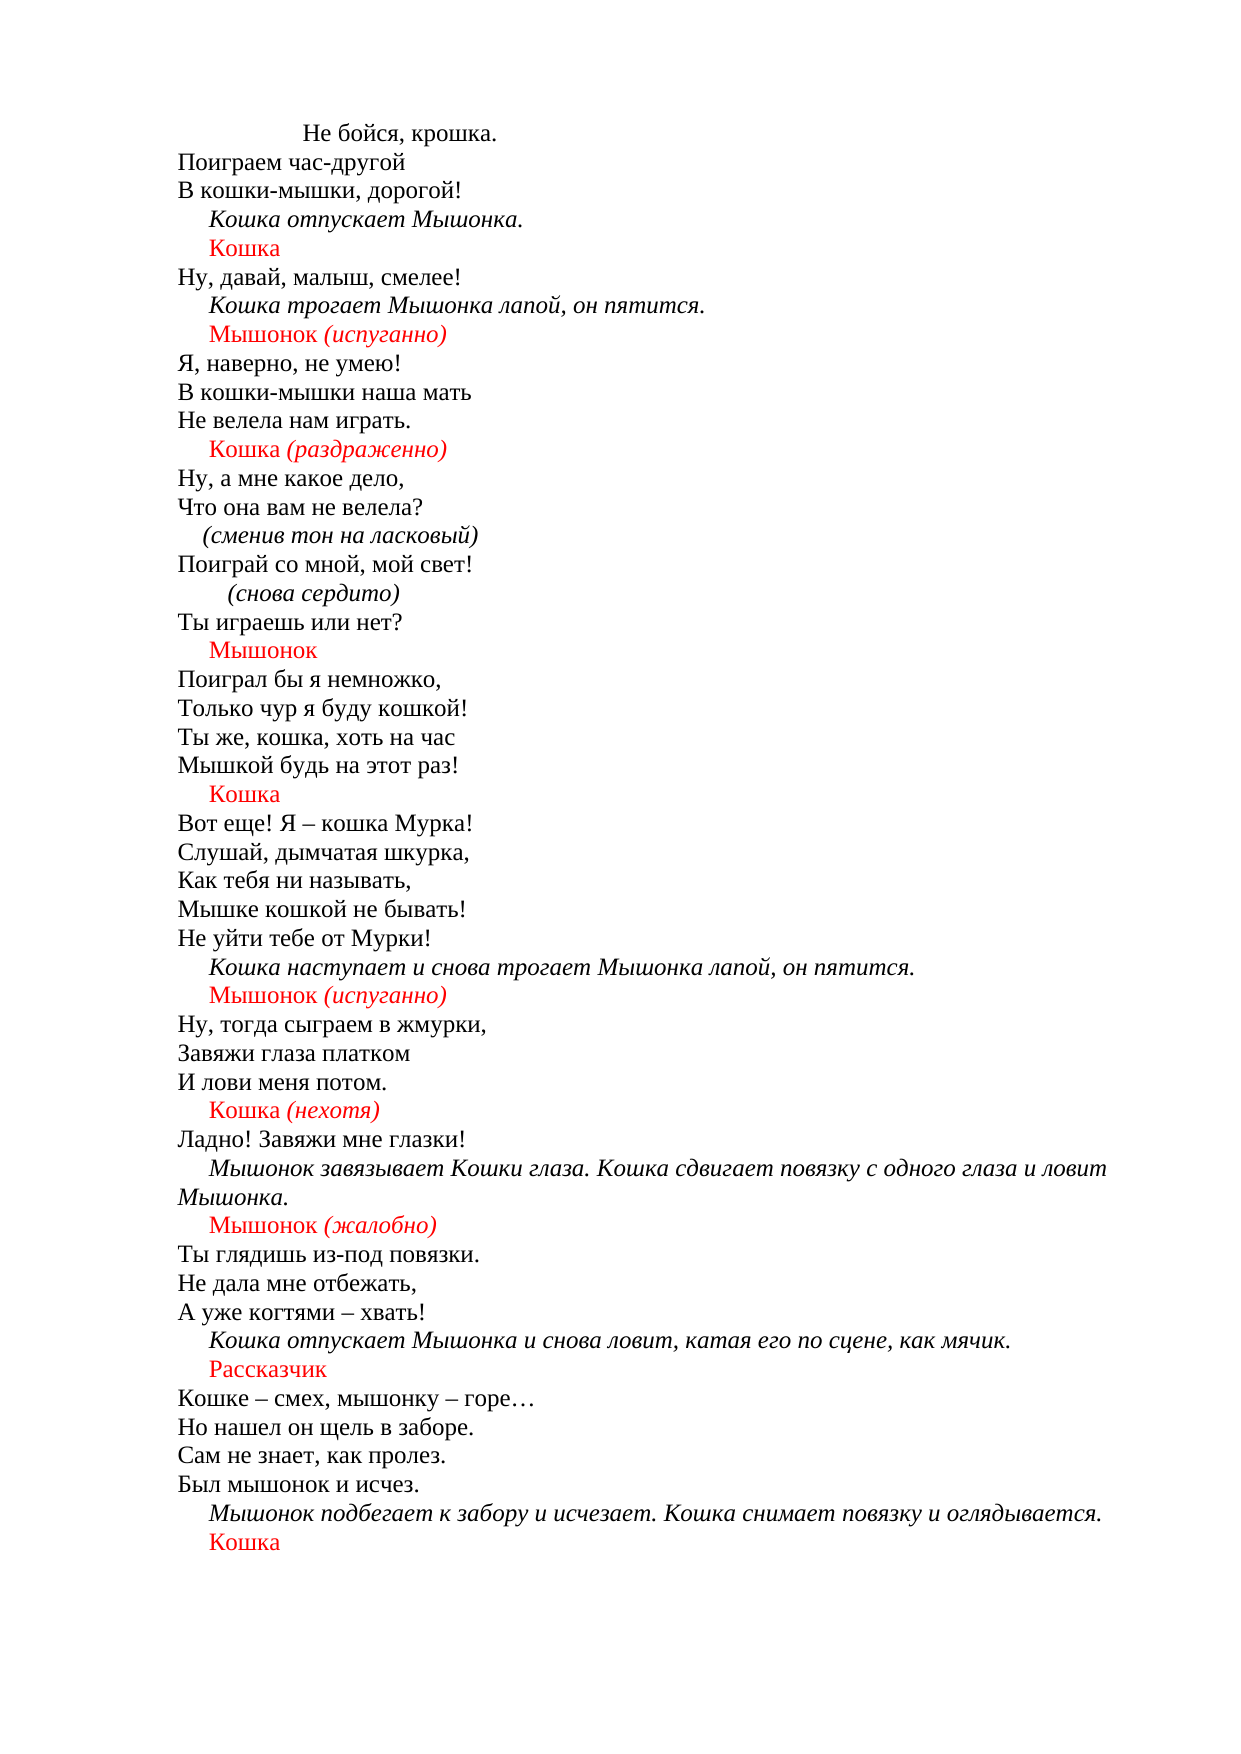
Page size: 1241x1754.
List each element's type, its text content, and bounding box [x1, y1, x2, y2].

text Мышонок подбегает к забору и исчезает. Кошка снимает повязку и оглядывается. [177, 1498, 1152, 1527]
text Ну, давай, малыш, смелее! [177, 262, 1152, 291]
text Кошка [177, 233, 1152, 262]
text Мышонок (жалобно) [177, 1211, 1152, 1239]
text Мышонок завязывает Кошки глаза. Кошка сдвигает повязку с одного глаза и ловит Мышонка. [177, 1153, 1152, 1211]
text Мышонок (испуганно) [177, 319, 1152, 348]
text Кошка [177, 779, 1152, 808]
text Ты глядишь из-под повязки. Не дала мне отбежать, А уже когтями – хвать! [177, 1239, 1152, 1326]
text Кошка наступает и снова трогает Мышонка лапой, он пятится. [177, 952, 1152, 981]
text Мышонок (испуганно) [177, 981, 1152, 1009]
text Кошка (раздраженно) [177, 434, 1152, 463]
text Кошке – смех, мышонку – горе… Но нашел он щель в заборе. Сам не знает, как пролез. Был мышонок и исчез. [177, 1383, 1152, 1498]
text Рассказчик [177, 1354, 1152, 1383]
text Кошка [177, 1527, 1152, 1556]
text Ладно! Завяжи мне глазки! [177, 1124, 1152, 1153]
text Не бойся, крошка. Поиграем час-другой В кошки-мышки, дорогой! [177, 118, 1152, 204]
text Кошка отпускает Мышонка. [177, 204, 1152, 233]
text Кошка трогает Мышонка лапой, он пятится. [177, 291, 1152, 319]
text Мышонок [177, 636, 1152, 664]
text Кошка (нехотя) [177, 1096, 1152, 1124]
text Ну, а мне какое дело, Что она вам не велела? (сменив тон на ласковый) Поиграй со мной, мой свет! (снова сердито) Ты играешь или нет? [177, 463, 1152, 636]
text Вот еще! Я – кошка Мурка! Слушай, дымчатая шкурка, Как тебя ни называть, Мышке кошкой не бывать! Не уйти тебе от Мурки! [177, 808, 1152, 952]
text Кошка отпускает Мышонка и снова ловит, катая его по сцене, как мячик. [177, 1326, 1152, 1354]
text Я, наверно, не умею! В кошки-мышки наша мать Не велела нам играть. [177, 348, 1152, 434]
text Поиграл бы я немножко, Только чур я буду кошкой! Ты же, кошка, хоть на час Мышкой будь на этот раз! [177, 664, 1152, 779]
text Ну, тогда сыграем в жмурки, Завяжи глаза платком И лови меня потом. [177, 1009, 1152, 1096]
